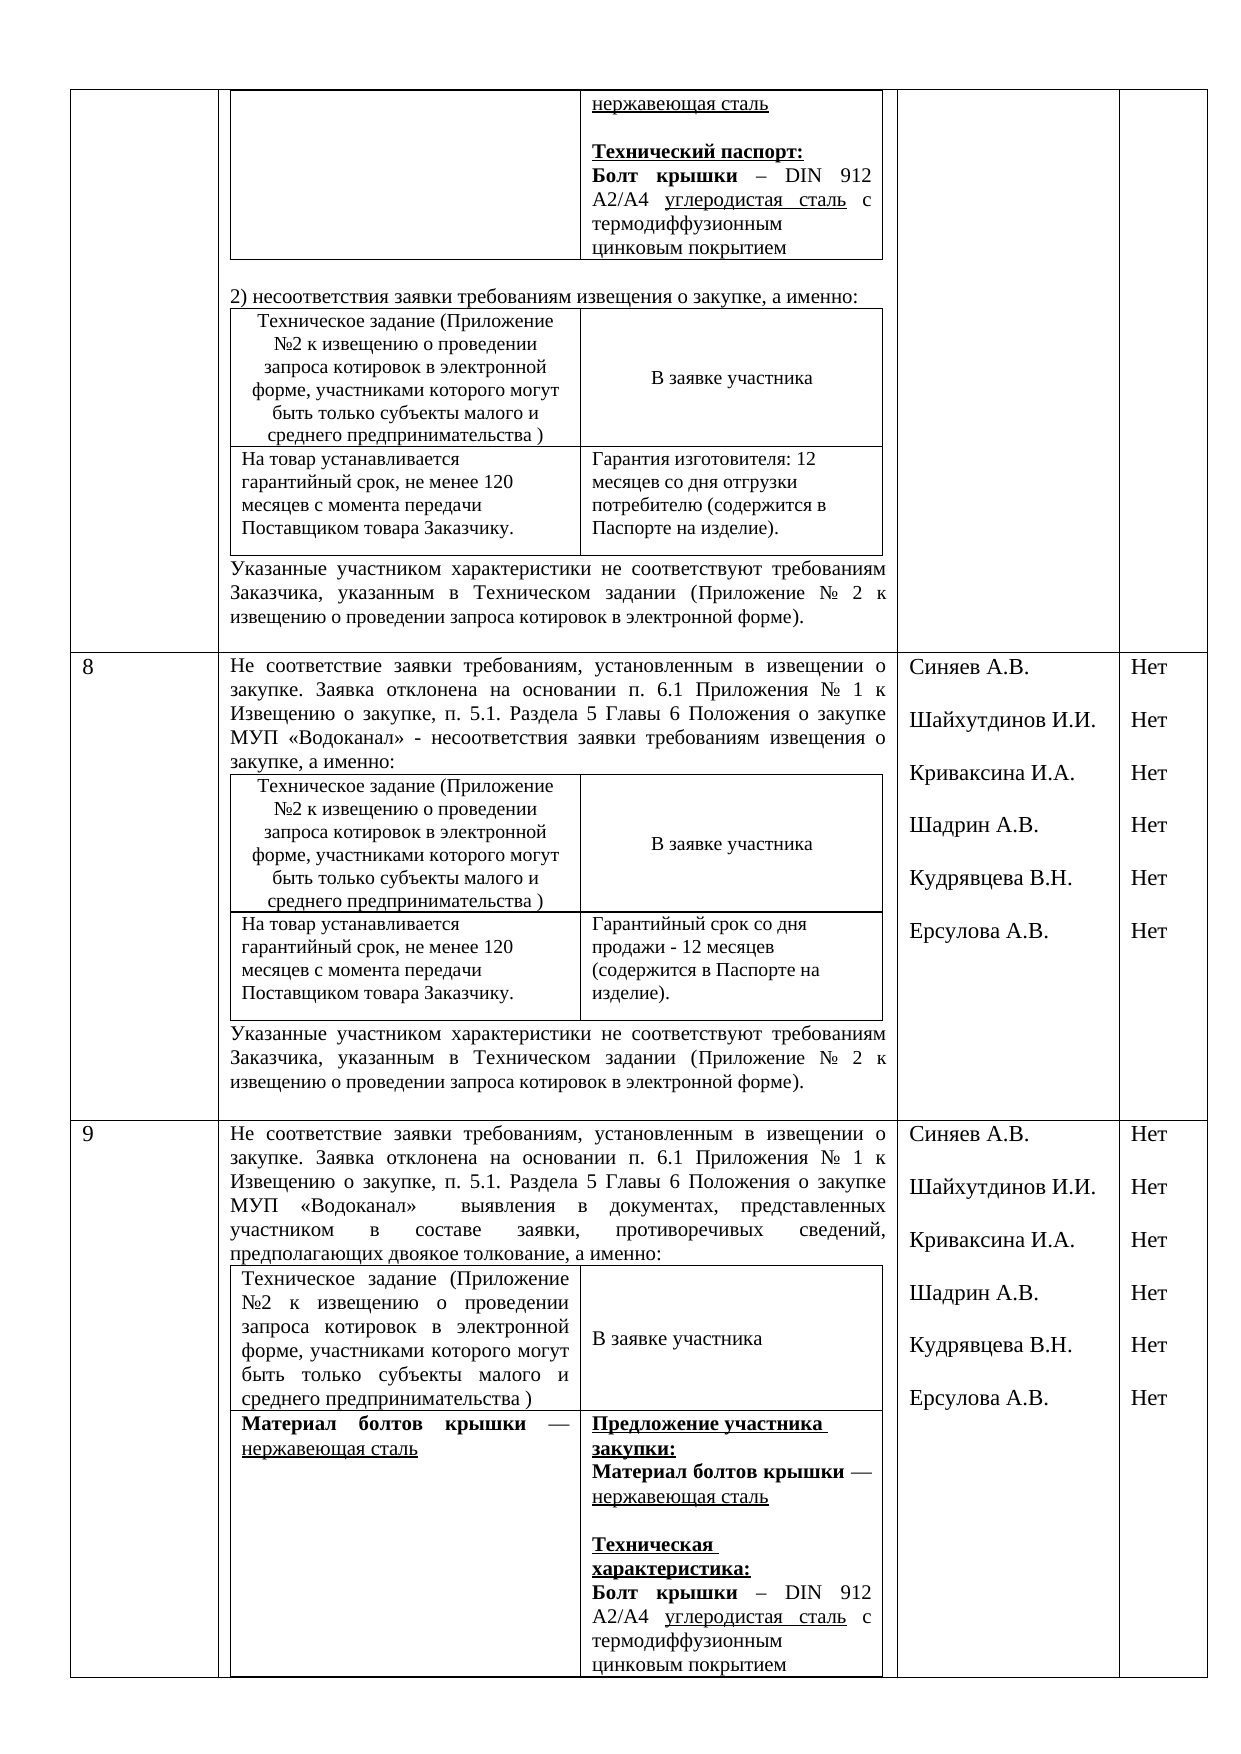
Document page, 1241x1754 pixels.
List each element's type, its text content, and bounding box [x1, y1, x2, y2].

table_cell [898, 90, 1119, 652]
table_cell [219, 90, 897, 652]
table_cell Не соответствие заявки требованиям, установленным в извещении о закупке. Заявка отклонена на основании п. 6.1 Приложения № 1 к Извещению о закупке, п. 5.1. Раздела 5 Главы 6 Положения о закупке МУП «Водоканал» - несоответствия заявки требованиям извещения о закупке, а именно: Указанные участником характеристики не соответствуют требованиям Заказчика, указанным в Техническом задании (Приложение № 2 к извещению о проведении запроса котировок в электронной форме). [219, 653, 897, 1119]
table_cell 8 [71, 653, 218, 1119]
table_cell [1120, 1121, 1207, 1677]
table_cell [219, 1121, 897, 1677]
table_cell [1120, 90, 1207, 652]
table_cell Нет Нет Нет Нет Нет Нет [1120, 653, 1207, 1119]
table_cell Синяев А.В. Шайхутдинов И.И. Криваксина И.А. Шадрин А.В. Кудрявцева В.Н. Ерсулова А.В. [898, 653, 1119, 1119]
table_cell 9 [71, 1121, 218, 1677]
table_cell 7 [71, 90, 218, 652]
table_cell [898, 1121, 1119, 1677]
